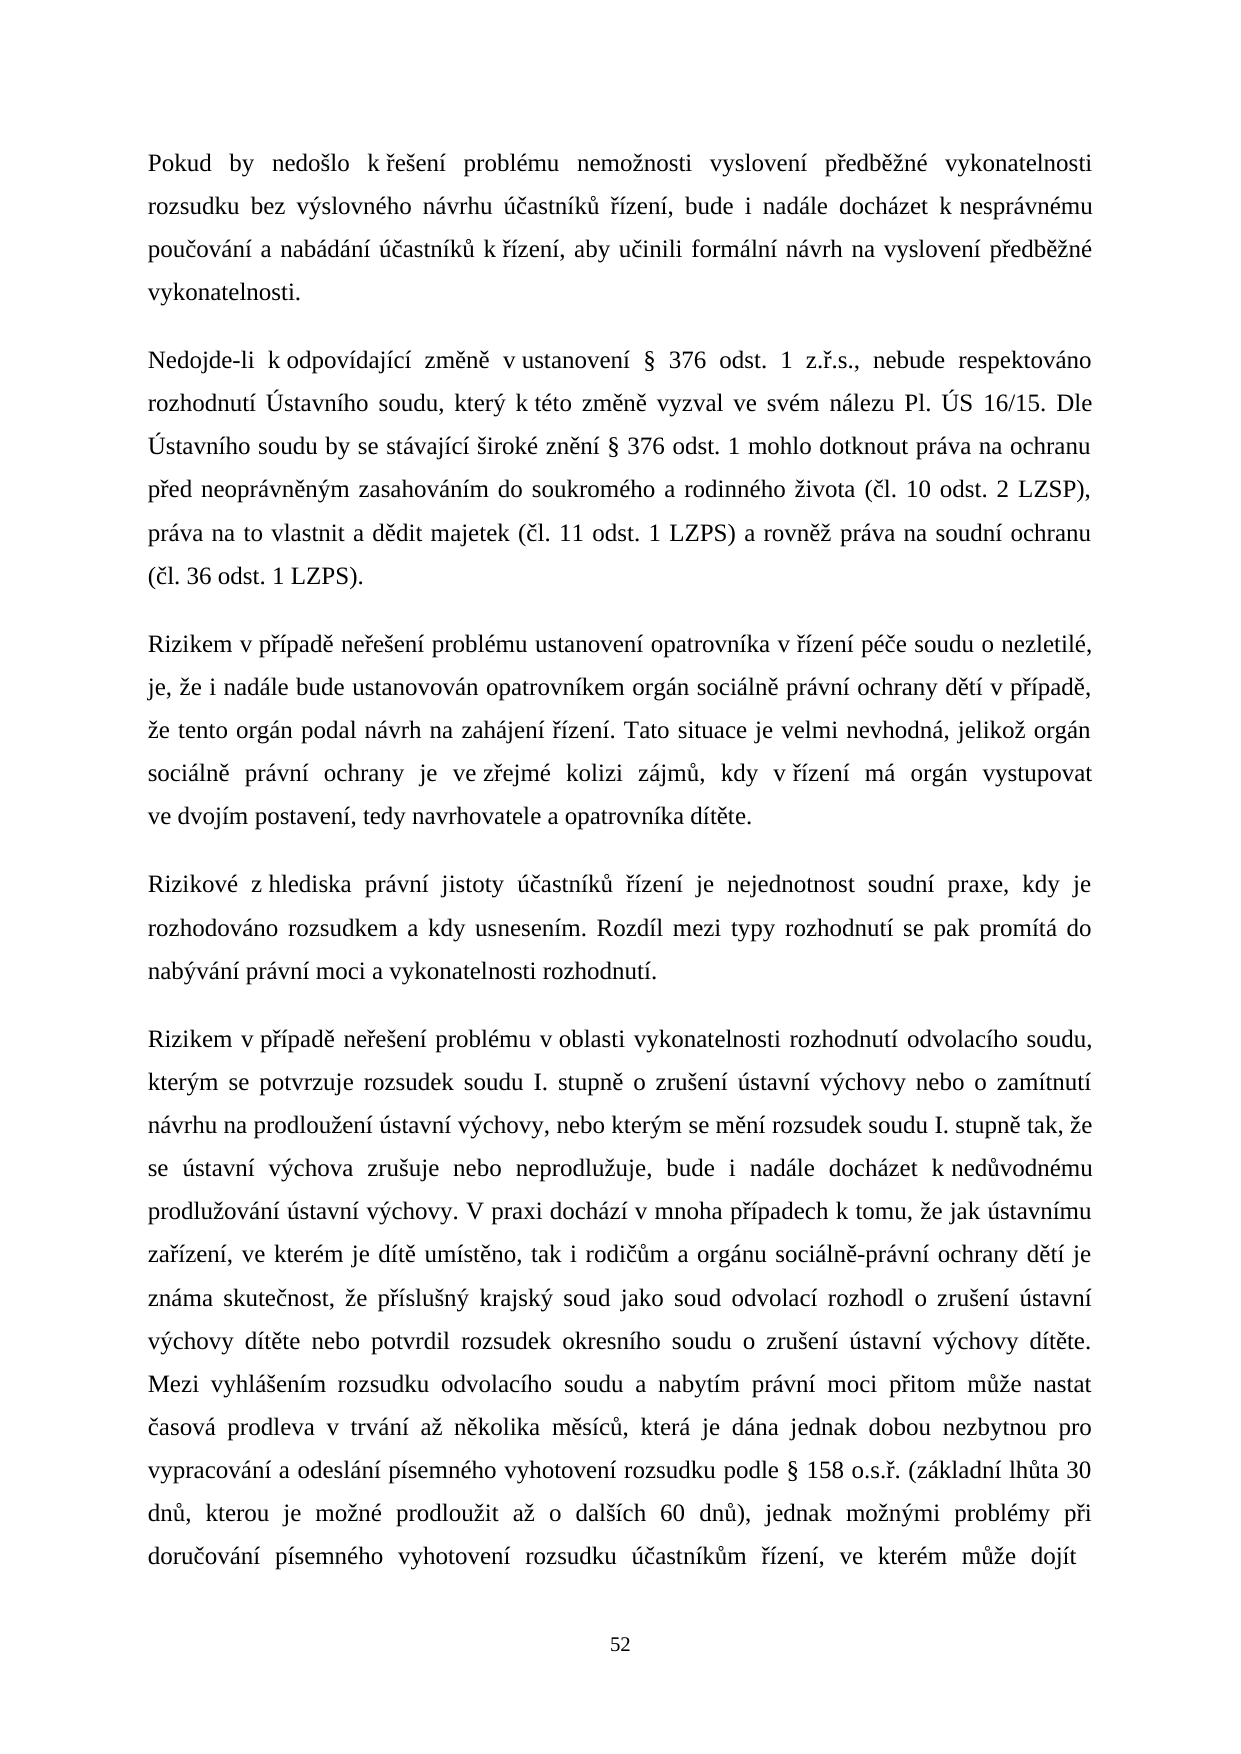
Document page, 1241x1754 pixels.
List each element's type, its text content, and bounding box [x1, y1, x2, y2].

text Pokud by nedošlo k řešení problému nemožnosti vyslovení předběžné vykonatelnosti rozsudku bez výslovného návrhu účastníků řízení, bude i nadále docházet k nesprávnému poučování a nabádání účastníků k řízení, aby učinili formální návrh na vyslovení předběžné vykonatelnosti. [148, 148, 1093, 306]
text Rizikem v případě neřešení problému ustanovení opatrovníka v řízení péče soudu o nezletilé, je, že i nadále bude ustanovován opatrovníkem orgán sociálně právní ochrany dětí v případě, že tento orgán podal návrh na zahájení řízení. Tato situace je velmi nevhodná, jelikož orgán sociálně právní ochrany je ve zřejmé kolizi zájmů, kdy v řízení má orgán vystupovat ve dvojím postavení, tedy navrhovatele a opatrovníka dítěte. [148, 629, 1093, 830]
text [148, 1024, 1093, 1570]
text Rizikové z hlediska právní jistoty účastníků řízení je nejednotnost soudní praxe, kdy je rozhodováno rozsudkem a kdy usnesením. Rozdíl mezi typy rozhodnutí se pak promítá do nabývání právní moci a vykonatelnosti rozhodnutí. [148, 869, 1093, 984]
text Nedojde-li k odpovídající změně v ustanovení § 376 odst. 1 z.ř.s., nebude respektováno rozhodnutí Ústavního soudu, který k této změně vyzval ve svém nálezu Pl. ÚS 16/15. Dle Ústavního soudu by se stávající široké znění § 376 odst. 1 mohlo dotknout práva na ochranu před neoprávněným zasahováním do soukromého a rodinného života (čl. 10 odst. 2 LZSP), práva na to vlastnit a dědit majetek (čl. 11 odst. 1 LZPS) a rovněž práva na soudní ochranu (čl. 36 odst. 1 LZPS). [148, 345, 1093, 589]
